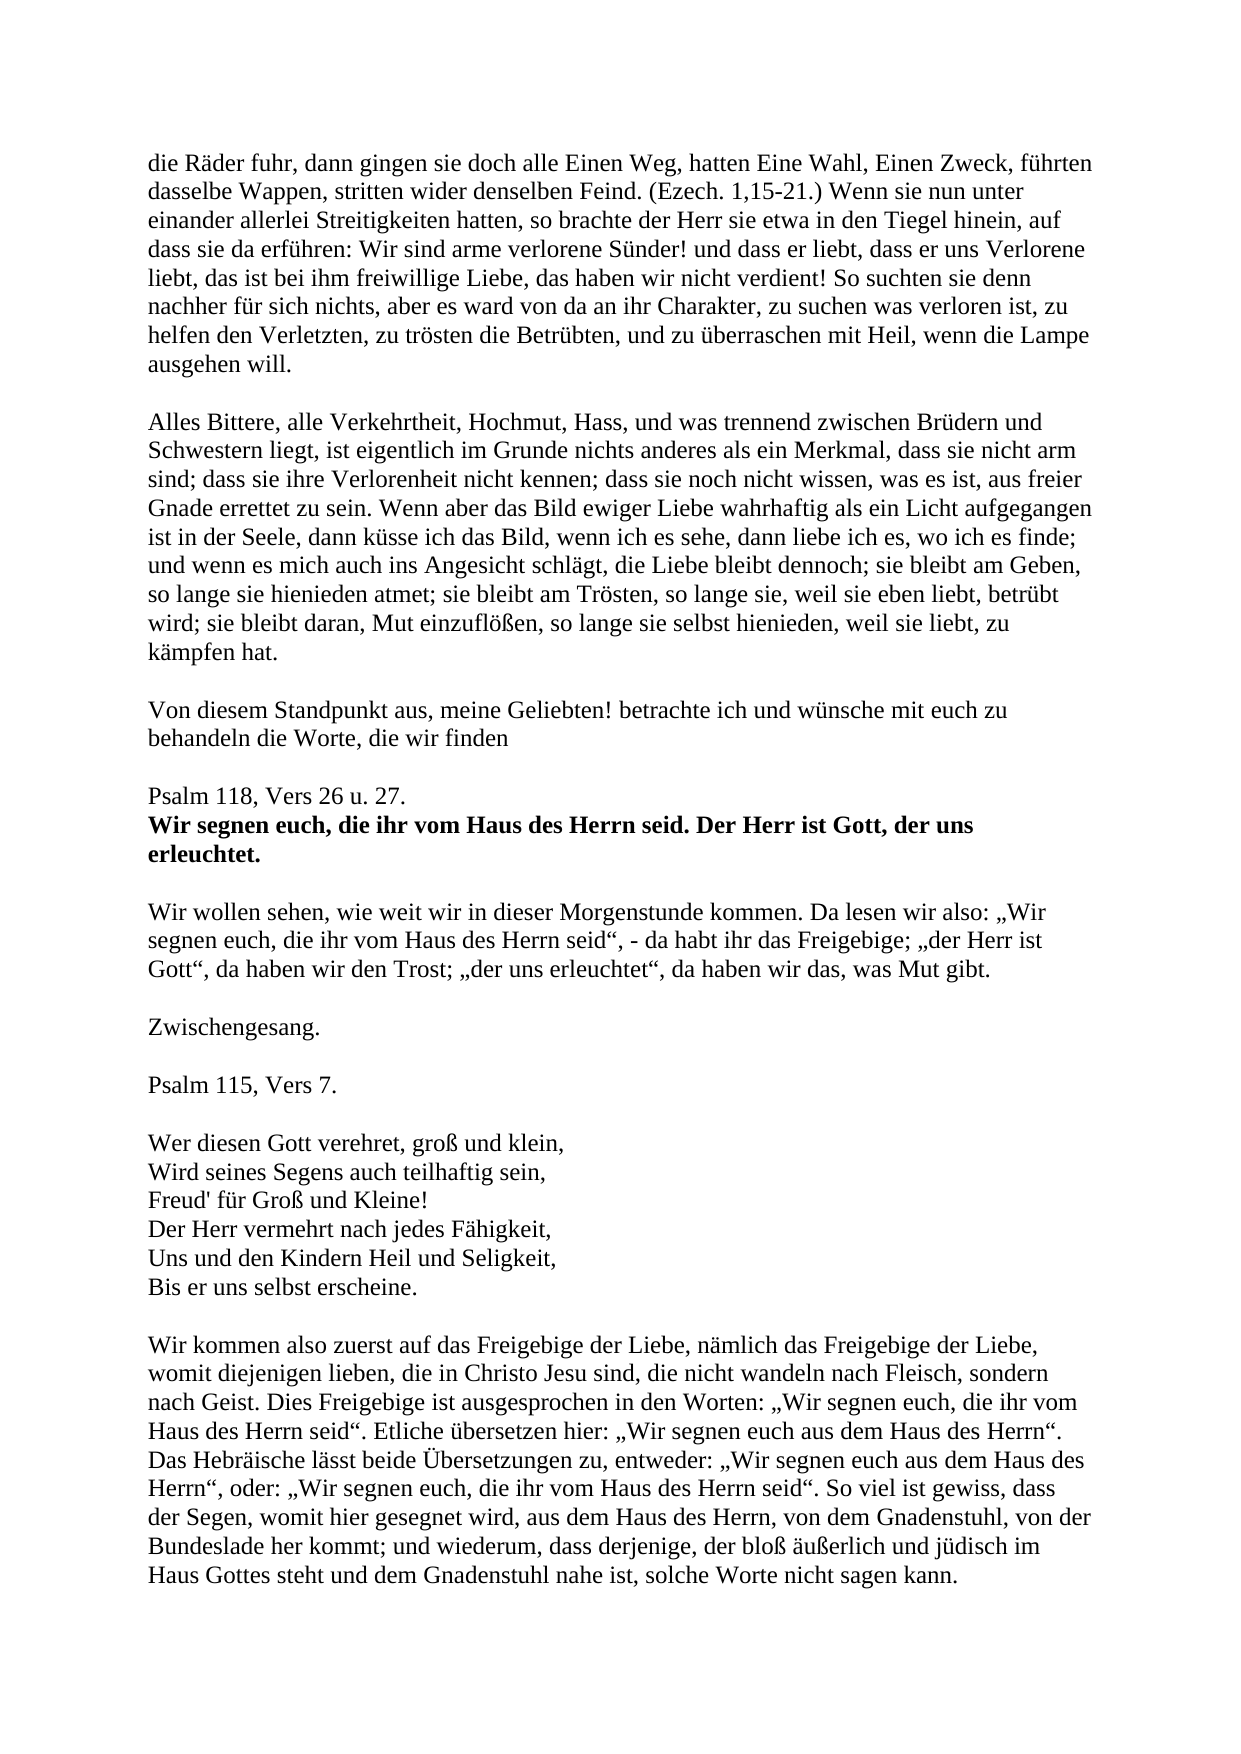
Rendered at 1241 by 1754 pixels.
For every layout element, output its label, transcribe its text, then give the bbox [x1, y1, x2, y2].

text Psalm 115, Vers 7. [148, 1070, 1093, 1099]
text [148, 148, 1093, 378]
text Psalm 118, Vers 26 u. 27. Wir segnen euch, die ihr vom Haus des Herrn seid. Der Herr ist Gott, der uns erleuchtet. [148, 781, 1093, 868]
text Von diesem Standpunkt aus, meine Geliebten! betrachte ich und wünsche mit euch zu behandeln die Worte, die wir finden [148, 695, 1093, 752]
text Wir wollen sehen, wie weit wir in dieser Morgenstunde kommen. Da lesen wir also: „Wir segnen euch, die ihr vom Haus des Herrn seid“, - da habt ihr das Freigebige; „der Herr ist Gott“, da haben wir den Trost; „der uns erleuchtet“, da haben wir das, was Mut gibt. [148, 897, 1093, 983]
text Wir kommen also zuerst auf das Freigebige der Liebe, nämlich das Freigebige der Liebe, womit diejenigen lieben, die in Christo Jesu sind, die nicht wandeln nach Fleisch, sondern nach Geist. Dies Freigebige ist ausgesprochen in den Worten: „Wir segnen euch, die ihr vom Haus des Herrn seid“. Etliche übersetzen hier: „Wir segnen euch aus dem Haus des Herrn“. Das Hebräische lässt beide Übersetzungen zu, entweder: „Wir segnen euch aus dem Haus des Herrn“, oder: „Wir segnen euch, die ihr vom Haus des Herrn seid“. So viel ist gewiss, dass der Segen, womit hier gesegnet wird, aus dem Haus des Herrn, von dem Gnadenstuhl, von der Bundeslade her kommt; und wiederum, dass derjenige, der bloß äußerlich und jüdisch im Haus Gottes steht und dem Gnadenstuhl nahe ist, solche Worte nicht sagen kann. [148, 1330, 1093, 1588]
text Alles Bittere, alle Verkehrtheit, Hochmut, Hass, und was trennend zwischen Brüdern und Schwestern liegt, ist eigentlich im Grunde nichts anderes als ein Merkmal, dass sie nicht arm sind; dass sie ihre Verlorenheit nicht kennen; dass sie noch nicht wissen, was es ist, aus freier Gnade errettet zu sein. Wenn aber das Bild ewiger Liebe wahrhaftig als ein Licht aufgegangen ist in der Seele, dann küsse ich das Bild, wenn ich es sehe, dann liebe ich es, wo ich es finde; und wenn es mich auch ins Angesicht schlägt, die Liebe bleibt dennoch; sie bleibt am Geben, so lange sie hienieden atmet; sie bleibt am Trösten, so lange sie, weil sie eben liebt, betrübt wird; sie bleibt daran, Mut einzuflößen, so lange sie selbst hienieden, weil sie liebt, zu kämpfen hat. [148, 407, 1093, 666]
text Zwischengesang. [148, 1012, 1093, 1041]
text Wer diesen Gott verehret, groß und klein, Wird seines Segens auch teilhaftig sein, Freud' für Groß und Kleine! Der Herr vermehrt nach jedes Fähigkeit, Uns und den Kindern Heil und Seligkeit, Bis er uns selbst erscheine. [148, 1128, 1093, 1301]
